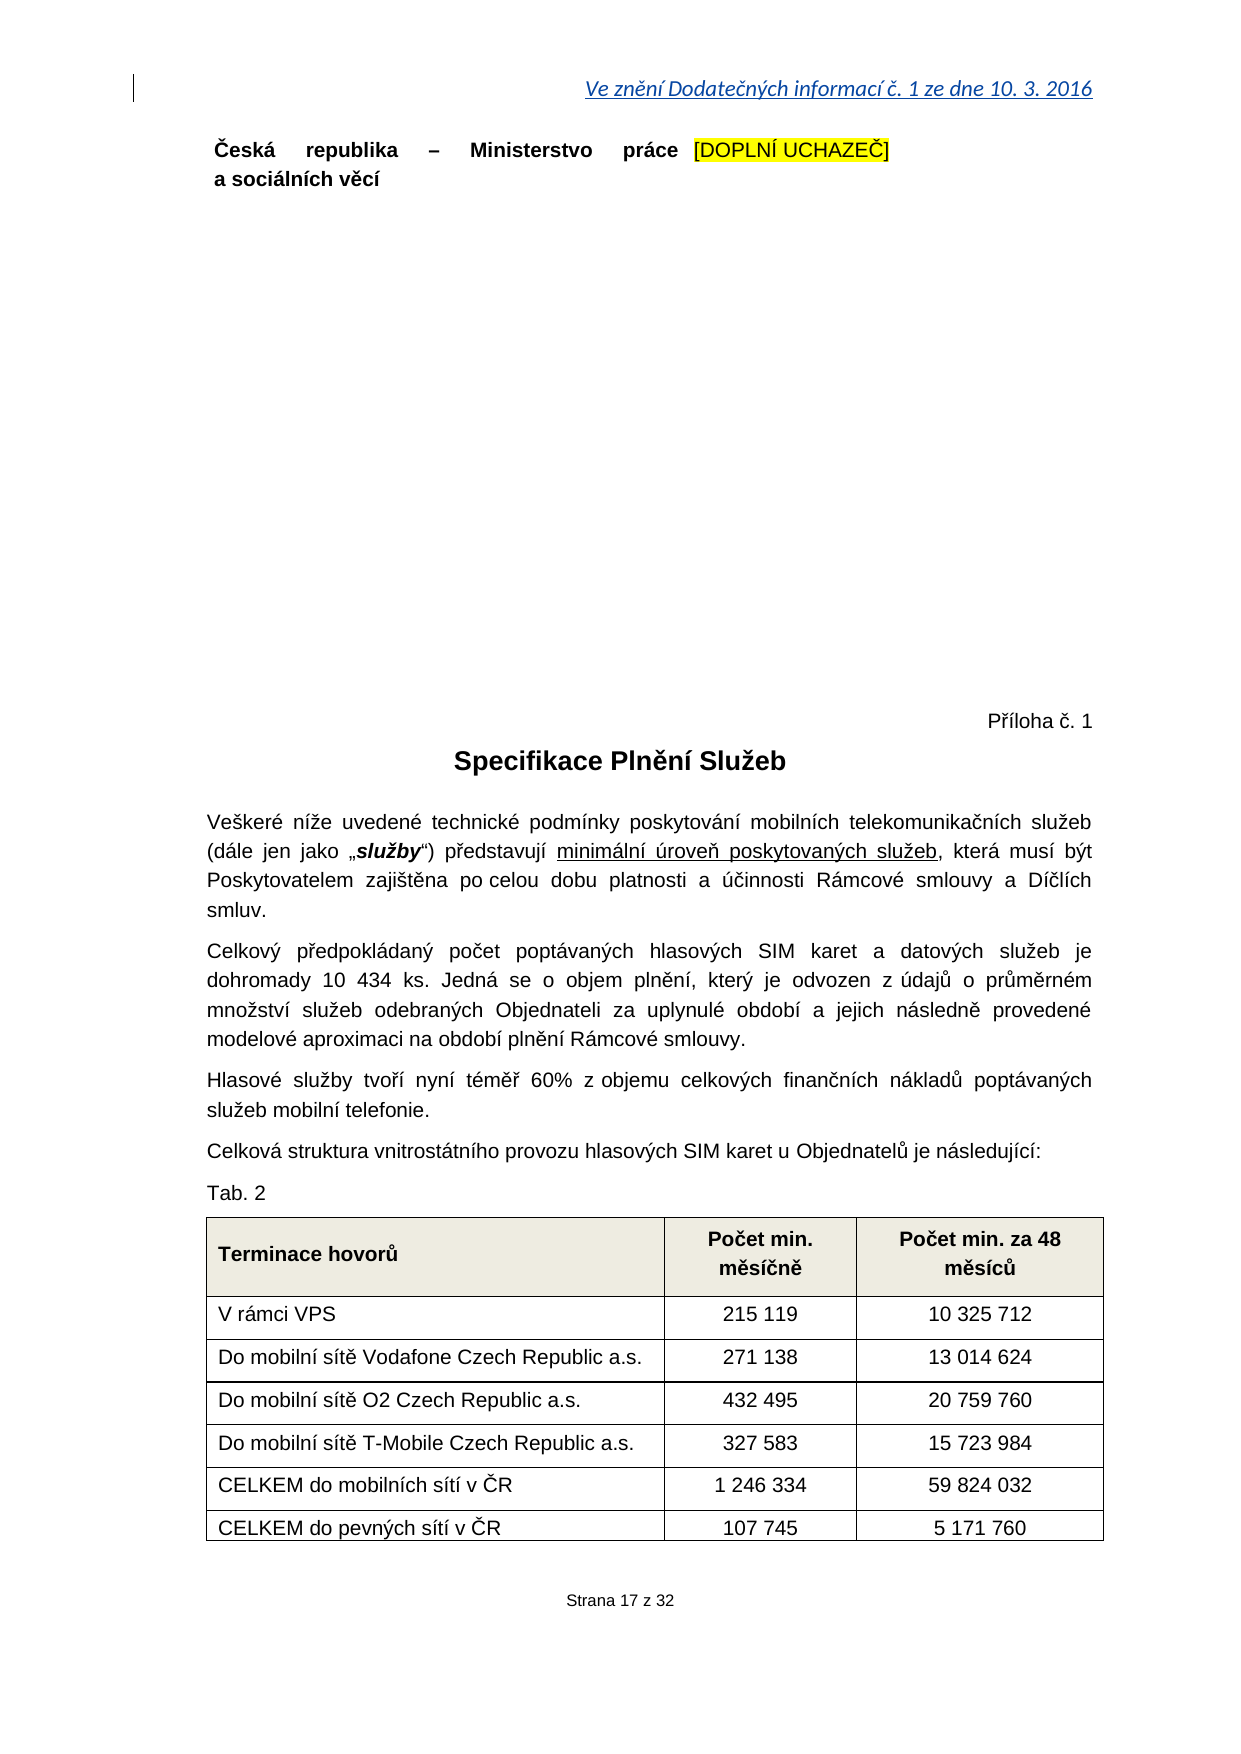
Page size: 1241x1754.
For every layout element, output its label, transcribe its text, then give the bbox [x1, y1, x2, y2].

table_cell 107 745 [665, 1511, 856, 1540]
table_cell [207, 133, 686, 204]
table_cell 13 014 624 [857, 1340, 1103, 1381]
table_cell 59 824 032 [857, 1468, 1103, 1509]
table_cell 215 119 [665, 1297, 856, 1339]
table_header Počet min. za 48 měsíců [857, 1218, 1103, 1296]
table_header Terminace hovorů [207, 1218, 664, 1296]
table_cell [207, 1511, 664, 1540]
table_cell Do mobilní sítě Vodafone Czech Republic a.s. [207, 1340, 664, 1381]
table_cell 327 583 [665, 1425, 856, 1467]
table_cell 20 759 760 [857, 1383, 1103, 1424]
text Hlasové služby tvoří nyní téměř 60% z objemu celkových finančních nákladů poptávaných služeb mobilní telefonie. [207, 1063, 1093, 1121]
table_cell Do mobilní sítě T-Mobile Czech Republic a.s. [207, 1425, 664, 1467]
text Příloha č. 1 [148, 704, 1093, 733]
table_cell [686, 133, 1166, 204]
table_cell 271 138 [665, 1340, 856, 1381]
table_cell 5 171 760 [857, 1511, 1103, 1540]
table_cell CELKEM do mobilních sítí v ČR [207, 1468, 664, 1509]
table_cell Do mobilní sítě O2 Czech Republic a.s. [207, 1383, 664, 1424]
text Celková struktura vnitrostátního provozu hlasových SIM karet u Objednatelů je následující: [207, 1134, 1093, 1163]
table_cell 10 325 712 [857, 1297, 1103, 1339]
table_header Počet min. měsíčně [665, 1218, 856, 1296]
table_cell 1 246 334 [665, 1468, 856, 1509]
text Tab. 2 [207, 1176, 1093, 1205]
table_cell V rámci VPS [207, 1297, 664, 1339]
table_cell 432 495 [665, 1383, 856, 1424]
text Celkový předpokládaný počet poptávaných hlasových SIM karet a datových služeb je dohromady 10 434 ks. Jedná se o objem plnění, který je odvozen z údajů o průměrném množství služeb odebraných Objednateli za uplynulé období a jejich následně provedené modelové aproximaci na období plnění Rámcové smlouvy. [207, 934, 1093, 1051]
table_cell 15 723 984 [857, 1425, 1103, 1467]
text Veškeré níže uvedené technické podmínky poskytování mobilních telekomunikačních služeb (dále jen jako „služby“) představují minimální úroveň poskytovaných služeb, která musí být Poskytovatelem zajištěna po celou dobu platnosti a účinnosti Rámcové smlouvy a Díčlích smluv. [207, 805, 1093, 921]
text Specifikace Plnění Služeb [148, 745, 1093, 777]
